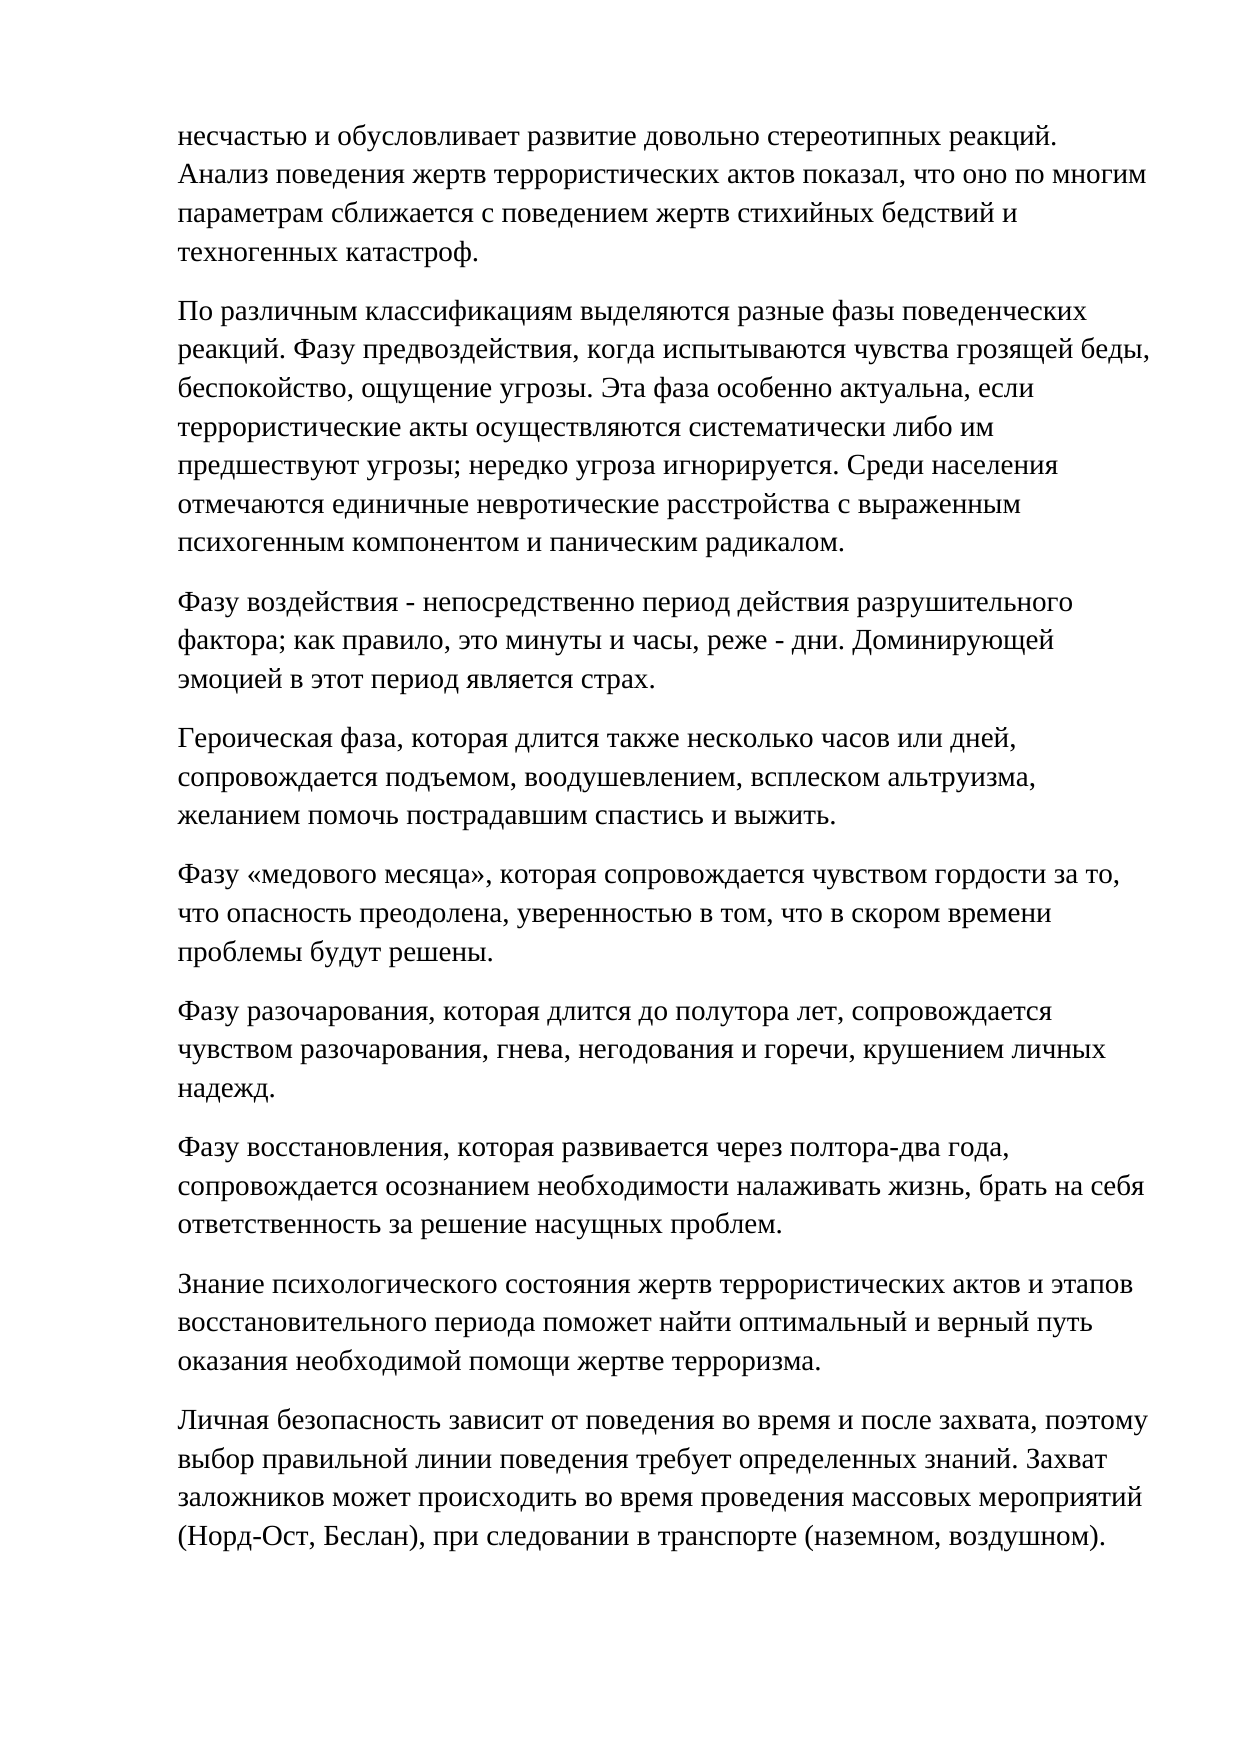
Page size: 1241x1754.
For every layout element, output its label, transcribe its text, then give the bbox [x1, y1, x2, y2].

text Фазу «медового месяца», которая сопровождается чувством гордости за то, что опасность преодолена, уверенностью в том, что в скором времени проблемы будут решены. [177, 857, 1152, 967]
text Фазу восстановления, которая развивается через полтора-два года, сопровождается осознанием необходимости налаживать жизнь, брать на себя ответственность за решение насущных проблем. [177, 1129, 1152, 1240]
text Личная безопасность зависит от поведения во время и после захвата, поэтому выбор правильной линии поведения требует определенных знаний. Захват заложников может происходить во время проведения массовых мероприятий (Норд-Ост, Беслан), при следовании в транспорте (наземном, воздушном). [177, 1402, 1152, 1552]
text По различным классификациям выделяются разные фазы поведенческих реакций. Фазу предвоздействия, когда испытываются чувства грозящей беды, беспокойство, ощущение угрозы. Эта фаза особенно актуальна, если террористические акты осуществляются систематически либо им предшествуют угрозы; нередко угроза игнорируется. Среди населения отмечаются единичные невротические расстройства с выраженным психогенным компонентом и паническим радикалом. [177, 293, 1152, 558]
text Фазу воздействия - непосредственно период действия разрушительного фактора; как правило, это минуты и часы, реже - дни. Доминирующей эмоцией в этот период является страх. [177, 584, 1152, 694]
text Героическая фаза, которая длится также несколько часов или дней, сопровождается подъемом, воодушевлением, всплеском альтруизма, желанием помочь пострадавшим спастись и выжить. [177, 720, 1152, 831]
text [177, 118, 1152, 267]
text Фазу разочарования, которая длится до полутора лет, сопровождается чувством разочарования, гнева, негодования и горечи, крушением личных надежд. [177, 993, 1152, 1104]
text Знание психологического состояния жертв террористических актов и этапов восстановительного периода поможет найти оптимальный и верный путь оказания необходимой помощи жертве терроризма. [177, 1266, 1152, 1377]
